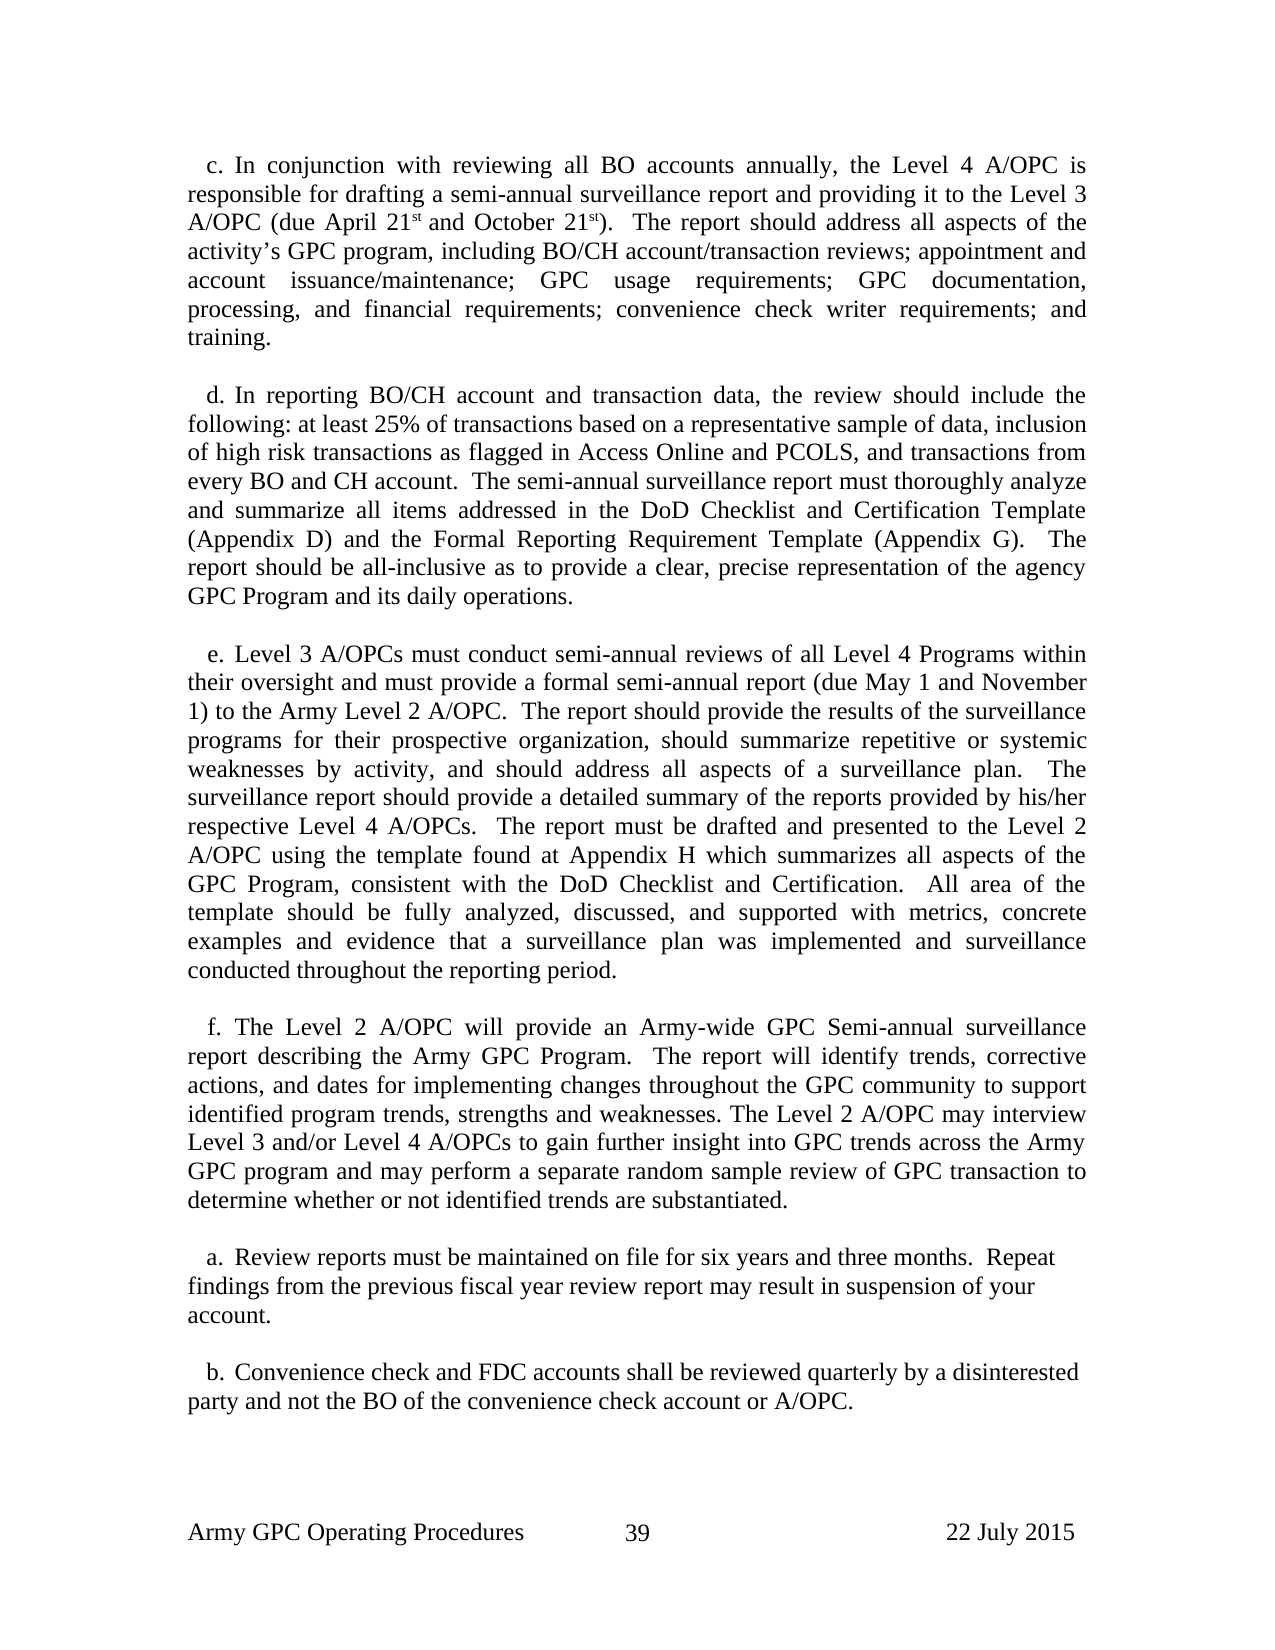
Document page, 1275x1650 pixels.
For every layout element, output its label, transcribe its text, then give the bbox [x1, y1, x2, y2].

text d. In reporting BO/CH account and transaction data, the review should include the following: at least 25% of transactions based on a representative sample of data, inclusion of high risk transactions as flagged in Access Online and PCOLS, and transactions from every BO and CH account. The semi-annual surveillance report must thoroughly analyze and summarize all items addressed in the DoD Checklist and Certification Template (Appendix D) and the Formal Reporting Requirement Template (Appendix G). The report should be all-inclusive as to provide a clear, precise representation of the agency GPC Program and its daily operations. [187, 380, 1087, 610]
list Convenience check and FDC accounts shall be reviewed quarterly by a disinterested party and not the BO of the convenience check account or A/OPC. [187, 1357, 1087, 1415]
list Review reports must be maintained on file for six years and three months. Repeat findings from the previous fiscal year review report may result in suspension of your account. [187, 1242, 1087, 1329]
text f. The Level 2 A/OPC will provide an Army-wide GPC Semi-annual surveillance report describing the Army GPC Program. The report will identify trends, corrective actions, and dates for implementing changes throughout the GPC community to support identified program trends, strengths and weaknesses. The Level 2 A/OPC may interview Level 3 and/or Level 4 A/OPCs to gain further insight into GPC trends across the Army GPC program and may perform a separate random sample review of GPC transaction to determine whether or not identified trends are substantiated. [187, 1012, 1087, 1214]
text e. Level 3 A/OPCs must conduct semi-annual reviews of all Level 4 Programs within their oversight and must provide a formal semi-annual report (due May 1 and November 1) to the Army Level 2 A/OPC. The report should provide the results of the surveillance programs for their prospective organization, should summarize repetitive or systemic weaknesses by activity, and should address all aspects of a surveillance plan. The surveillance report should provide a detailed summary of the reports provided by his/her respective Level 4 A/OPCs. The report must be drafted and presented to the Level 2 A/OPC using the template found at Appendix H which summarizes all aspects of the GPC Program, consistent with the DoD Checklist and Certification. All area of the template should be fully analyzed, discussed, and supported with metrics, concrete examples and evidence that a surveillance plan was implemented and surveillance conducted throughout the reporting period. [187, 639, 1087, 984]
text c. In conjunction with reviewing all BO accounts annually, the Level 4 A/OPC is responsible for drafting a semi-annual surveillance report and providing it to the Level 3 A/OPC (due April 21st and October 21st). The report should address all aspects of the activity’s GPC program, including BO/CH account/transaction reviews; appointment and account issuance/maintenance; GPC usage requirements; GPC documentation, processing, and financial requirements; convenience check writer requirements; and training. [187, 150, 1087, 351]
